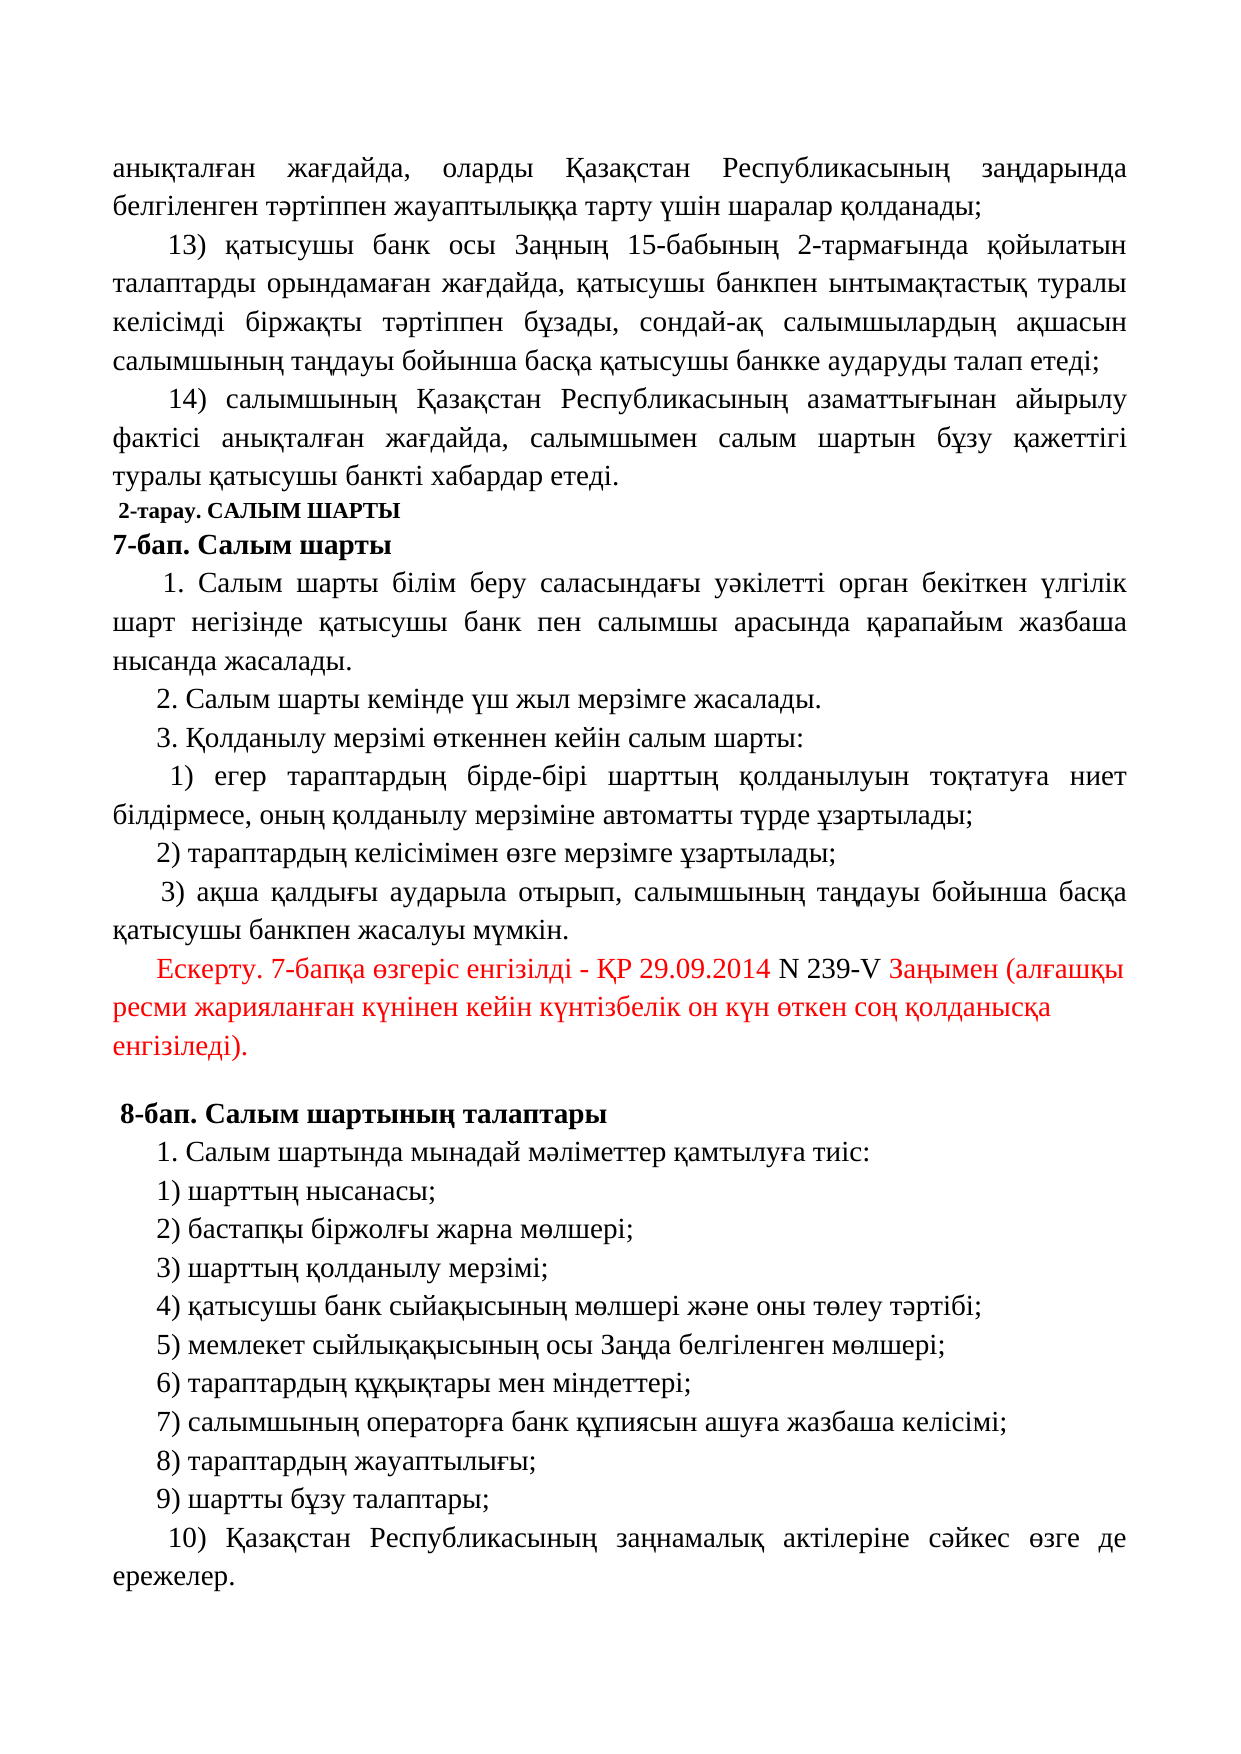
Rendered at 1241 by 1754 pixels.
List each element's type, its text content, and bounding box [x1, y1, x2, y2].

text 3) шарттың қолданылу мерзімі; [112, 1250, 1128, 1283]
text 2. Салым шарты кемінде үш жыл мерзімге жасалады. [112, 681, 1128, 715]
text 4) қатысушы банк сыйақысының мөлшері және оны төлеу тәртібі; [112, 1288, 1128, 1322]
text 2) тараптардың келісімімен өзге мерзімге ұзартылады; [112, 835, 1128, 869]
text 3) ақша қалдығы аударыла отырып, салымшының таңдауы бойынша басқа қатысушы банкпен жасалуы мүмкін. [112, 874, 1128, 946]
text 1. Салым шартында мынадай мәліметтер қамтылуға тиіс: [112, 1134, 1128, 1168]
text 2) бастапқы біржолғы жарна мөлшері; [112, 1211, 1128, 1245]
text 1. Салым шарты білім беру саласындағы уәкілетті орган бекіткен үлгілік шарт негізінде қатысушы банк пен салымшы арасында қарапайым жазбаша нысанда жасалады. [112, 566, 1128, 676]
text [112, 150, 1128, 222]
text 9) шартты бұзу талаптары; [112, 1481, 1128, 1515]
text 1) егер тараптардың бірде-бірі шарттың қолданылуын тоқтатуға ниет білдірмесе, оның қолданылу мерзіміне автоматты түрде ұзартылады; [112, 758, 1128, 830]
text Ескерту. 7-бапқа өзгеріс енгізілді - ҚР 29.09.2014 N 239-V Заңымен (алғашқы ресми жарияланған күнінен кейiн күнтiзбелiк он күн өткен соң қолданысқа енгiзiледi). [112, 951, 1128, 1092]
text 3. Қолданылу мерзімі өткеннен кейін салым шарты: [112, 720, 1128, 753]
text 2-тарау. САЛЫМ ШАРТЫ [112, 497, 1128, 523]
text 1) шарттың нысанасы; [112, 1173, 1128, 1206]
text 7-бап. Салым шарты [112, 527, 1128, 561]
text 6) тараптардың құқықтары мен міндеттері; [112, 1366, 1128, 1399]
text 8-бап. Салым шартының талаптары [112, 1096, 1128, 1129]
text 14) салымшының Қазақстан Республикасының азаматтығынан айырылу фактісі анықталған жағдайда, салымшымен салым шартын бұзу қажеттігі туралы қатысушы банкті хабардар етеді. [112, 381, 1128, 492]
text 10) Қазақстан Республикасының заңнамалық актілеріне сәйкес өзге де ережелер. [112, 1520, 1128, 1592]
text 13) қатысушы банк осы Заңның 15-бабының 2-тармағында қойылатын талаптарды орындамаған жағдайда, қатысушы банкпен ынтымақтастық туралы келісімді біржақты тәртіппен бұзады, сондай-ақ салымшылардың ақшасын салымшының таңдауы бойынша басқа қатысушы банкке аударуды талап етеді; [112, 227, 1128, 376]
text 7) салымшының операторға банк құпиясын ашуға жазбаша келісімі; [112, 1404, 1128, 1438]
text 5) мемлекет сыйлықақысының осы Заңда белгіленген мөлшері; [112, 1327, 1128, 1361]
text 8) тараптардың жауаптылығы; [112, 1443, 1128, 1476]
